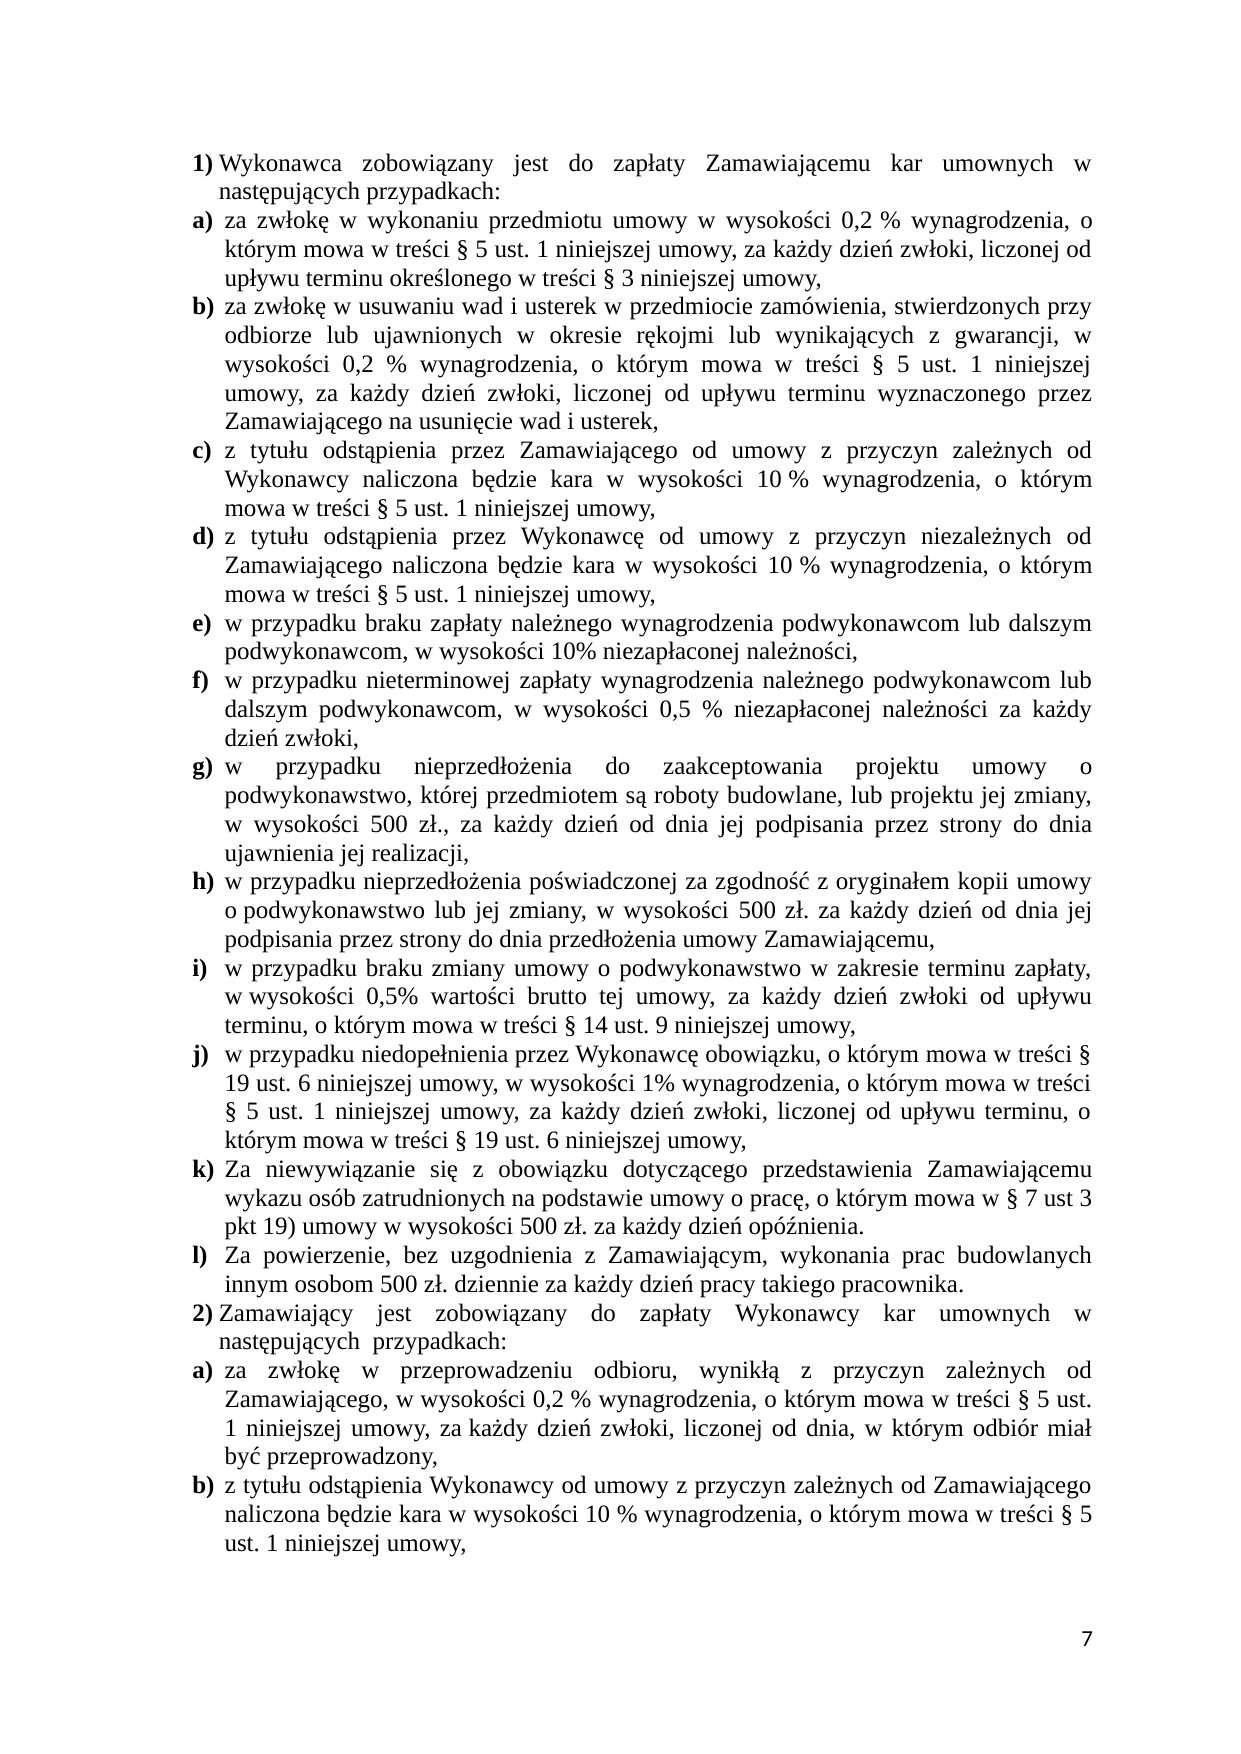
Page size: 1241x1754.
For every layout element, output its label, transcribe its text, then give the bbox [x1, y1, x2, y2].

list w przypadku nieterminowej zapłaty wynagrodzenia należnego podwykonawcom lub dalszym podwykonawcom, w wysokości 0,5 % niezapłaconej należności za każdy dzień zwłoki, [192, 665, 1093, 751]
list z tytułu odstąpienia Wykonawcy od umowy z przyczyn zależnych od Zamawiającego naliczona będzie kara w wysokości 10 % wynagrodzenia, o którym mowa w treści § 5 ust. 1 niniejszej umowy, [192, 1470, 1093, 1556]
list w przypadku niedopełnienia przez Wykonawcę obowiązku, o którym mowa w treści § 19 ust. 6 niniejszej umowy, w wysokości 1% wynagrodzenia, o którym mowa w treści § 5 ust. 1 niniejszej umowy, za każdy dzień zwłoki, liczonej od upływu terminu, o którym mowa w treści § 19 ust. 6 niniejszej umowy, [192, 1039, 1093, 1154]
list w przypadku braku zmiany umowy o podwykonawstwo w zakresie terminu zapłaty, w wysokości 0,5% wartości brutto tej umowy, za każdy dzień zwłoki od upływu terminu, o którym mowa w treści § 14 ust. 9 niniejszej umowy, [192, 953, 1093, 1039]
list w przypadku nieprzedłożenia do zaakceptowania projektu umowy o podwykonawstwo, której przedmiotem są roboty budowlane, lub projektu jej zmiany, w wysokości 500 zł., za każdy dzień od dnia jej podpisania przez strony do dnia ujawnienia jej realizacji, [192, 751, 1093, 866]
list Za powierzenie, bez uzgodnienia z Zamawiającym, wykonania prac budowlanych innym osobom 500 zł. dziennie za każdy dzień pracy takiego pracownika. [192, 1240, 1093, 1298]
list Zamawiający jest zobowiązany do zapłaty Wykonawcy kar umownych w następujących przypadkach: [192, 1298, 1093, 1355]
list za zwłokę w wykonaniu przedmiotu umowy w wysokości 0,2 % wynagrodzenia, o którym mowa w treści § 5 ust. 1 niniejszej umowy, za każdy dzień zwłoki, liczonej od upływu terminu określonego w treści § 3 niniejszej umowy, [192, 205, 1093, 291]
list Za niewywiązanie się z obowiązku dotyczącego przedstawienia Zamawiającemu wykazu osób zatrudnionych na podstawie umowy o pracę, o którym mowa w § 7 ust 3 pkt 19) umowy w wysokości 500 zł. za każdy dzień opóźnienia. [192, 1154, 1093, 1240]
list za zwłokę w przeprowadzeniu odbioru, wynikłą z przyczyn zależnych od Zamawiającego, w wysokości 0,2 % wynagrodzenia, o którym mowa w treści § 5 ust. 1 niniejszej umowy, za każdy dzień zwłoki, liczonej od dnia, w którym odbiór miał być przeprowadzony, [192, 1355, 1093, 1470]
list z tytułu odstąpienia przez Zamawiającego od umowy z przyczyn zależnych od Wykonawcy naliczona będzie kara w wysokości 10 % wynagrodzenia, o którym mowa w treści § 5 ust. 1 niniejszej umowy, [192, 435, 1093, 521]
list z tytułu odstąpienia przez Wykonawcę od umowy z przyczyn niezależnych od Zamawiającego naliczona będzie kara w wysokości 10 % wynagrodzenia, o którym mowa w treści § 5 ust. 1 niniejszej umowy, [192, 521, 1093, 608]
list Wykonawca zobowiązany jest do zapłaty Zamawiającemu kar umownych w następujących przypadkach: [192, 148, 1093, 205]
list za zwłokę w usuwaniu wad i usterek w przedmiocie zamówienia, stwierdzonych przy odbiorze lub ujawnionych w okresie rękojmi lub wynikających z gwarancji, w wysokości 0,2 % wynagrodzenia, o którym mowa w treści § 5 ust. 1 niniejszej umowy, za każdy dzień zwłoki, liczonej od upływu terminu wyznaczonego przez Zamawiającego na usunięcie wad i usterek, [192, 291, 1093, 435]
list w przypadku nieprzedłożenia poświadczonej za zgodność z oryginałem kopii umowy o podwykonawstwo lub jej zmiany, w wysokości 500 zł. za każdy dzień od dnia jej podpisania przez strony do dnia przedłożenia umowy Zamawiającemu, [192, 866, 1093, 953]
list w przypadku braku zapłaty należnego wynagrodzenia podwykonawcom lub dalszym podwykonawcom, w wysokości 10% niezapłaconej należności, [192, 608, 1093, 665]
